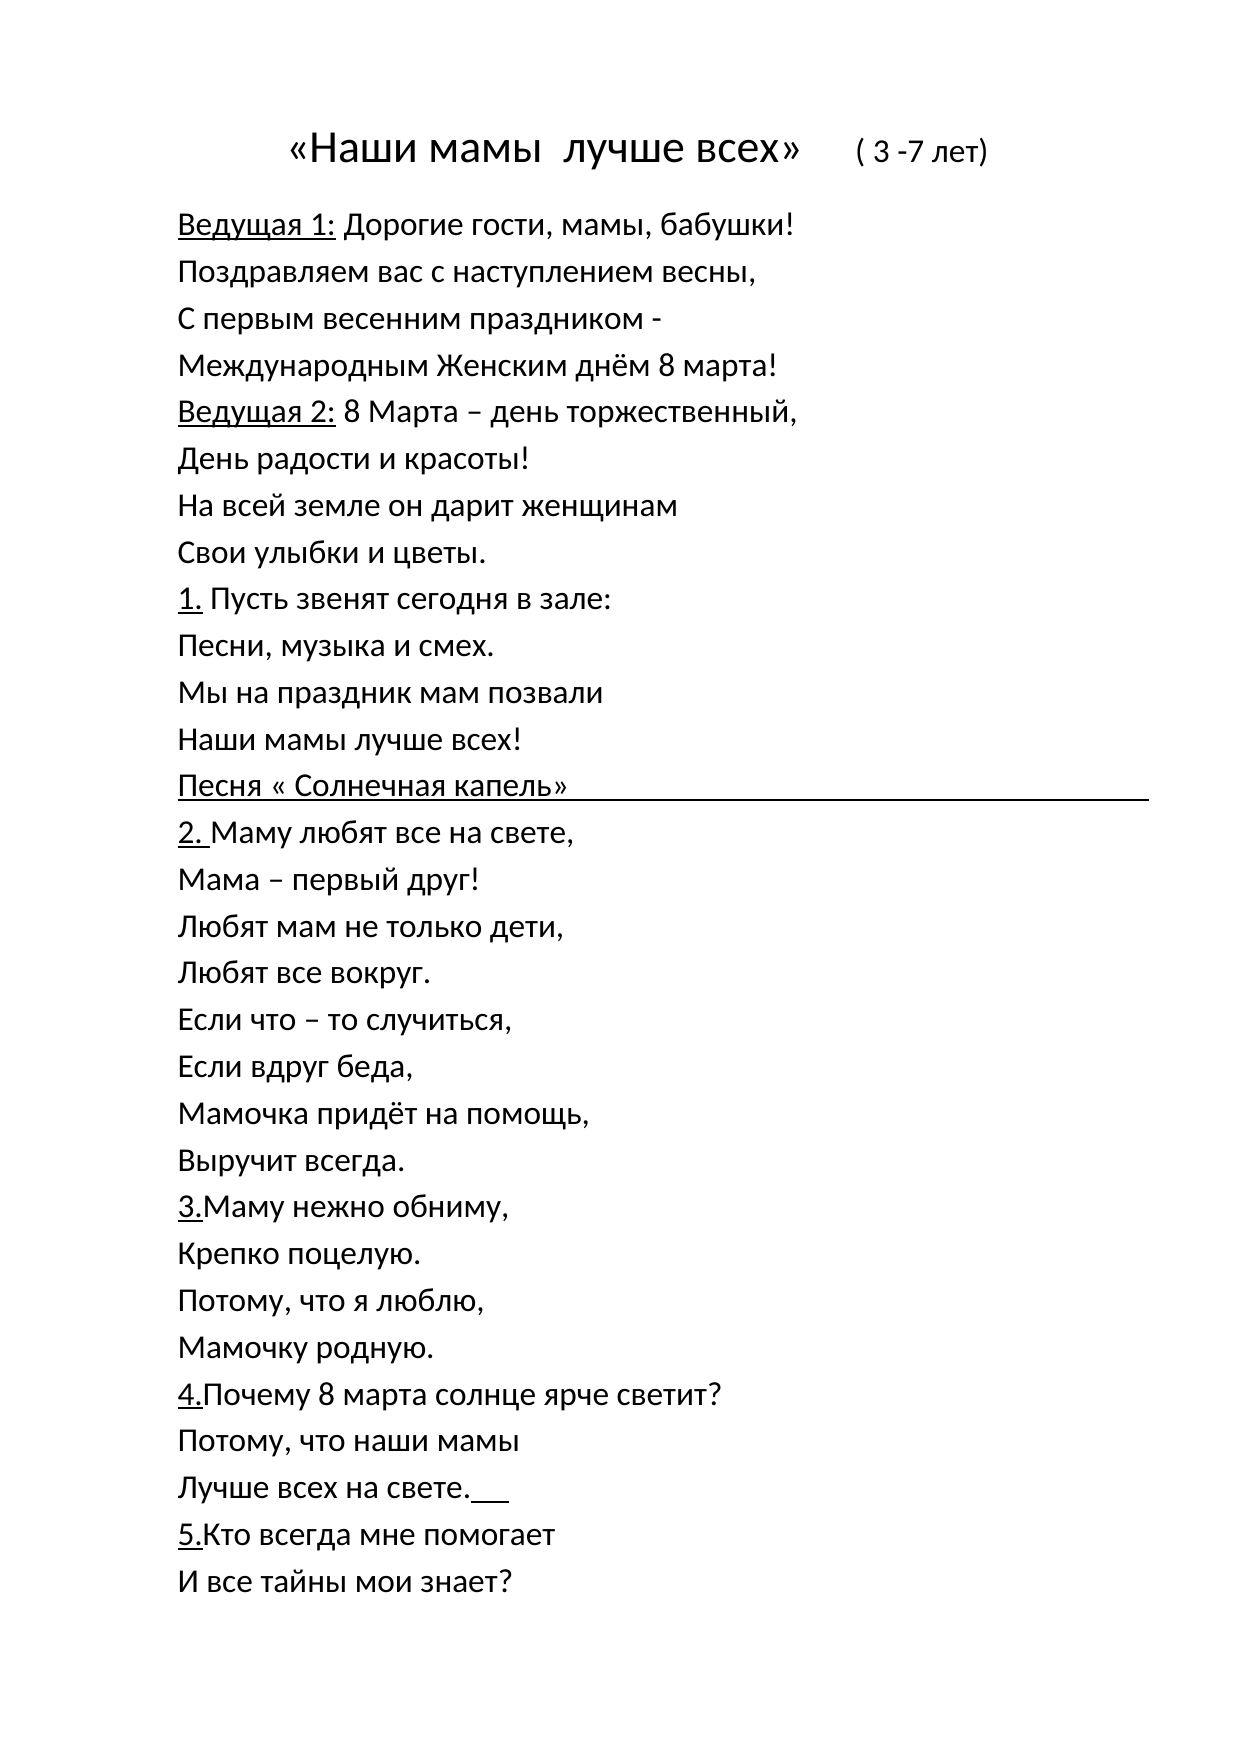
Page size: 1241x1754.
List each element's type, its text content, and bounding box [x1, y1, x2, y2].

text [177, 203, 1152, 1600]
text «Наши мамы лучше всех» ( 3 -7 лет) [177, 118, 1152, 174]
